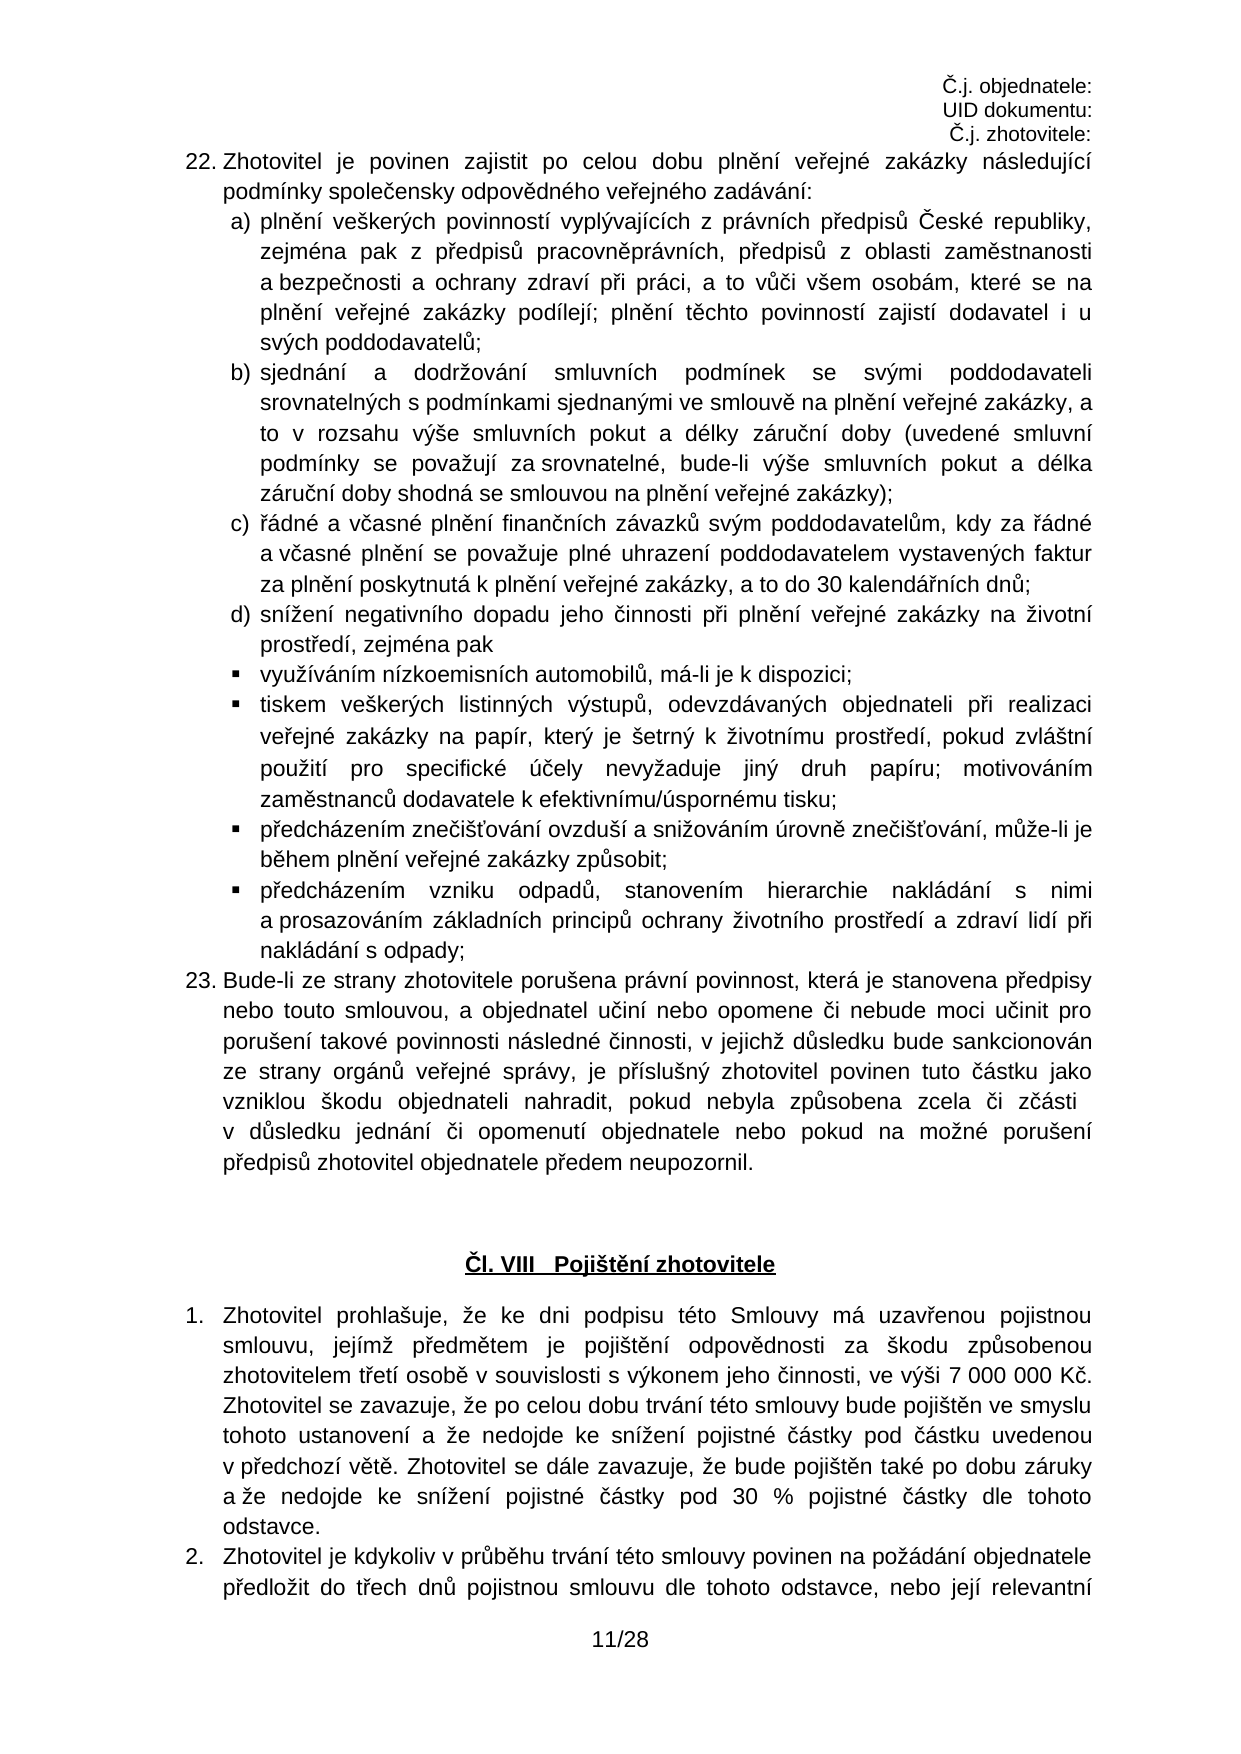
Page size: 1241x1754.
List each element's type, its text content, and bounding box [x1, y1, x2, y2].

list Bude-li ze strany zhotovitele porušena právní povinnost, která je stanovena předpisy nebo touto smlouvou, a objednatel učiní nebo opomene či nebude moci učinit pro porušení takové povinnosti následné činnosti, v jejichž důsledku bude sankcionován ze strany orgánů veřejné správy, je příslušný zhotovitel povinen tuto částku jako vzniklou škodu objednateli nahradit, pokud nebyla způsobena zcela či zčásti v důsledku jednání či opomenutí objednatele nebo pokud na možné porušení předpisů zhotovitel objednatele předem neupozornil. [185, 967, 1093, 1175]
list Zhotovitel je povinen zajistit po celou dobu plnění veřejné zakázky následující podmínky společensky odpovědného veřejného zadávání: [185, 148, 1093, 204]
text Čl. VIII Pojištění zhotovitele [148, 1251, 1093, 1277]
list tiskem veškerých listinných výstupů, odevzdávaných objednateli při realizaci veřejné zakázky na papír, který je šetrný k životnímu prostředí, pokud zvláštní použití pro specifické účely nevyžaduje jiný druh papíru; motivováním zaměstnanců dodavatele k efektivnímu/úspornému tisku; [230, 691, 1093, 812]
list Zhotovitel prohlašuje, že ke dni podpisu této Smlouvy má uzavřenou pojistnou smlouvu, jejímž předmětem je pojištění odpovědnosti za škodu způsobenou zhotovitelem třetí osobě v souvislosti s výkonem jeho činnosti, ve výši 7 000 000 Kč. Zhotovitel se zavazuje, že po celou dobu trvání této smlouvy bude pojištěn ve smyslu tohoto ustanovení a že nedojde ke snížení pojistné částky pod částku uvedenou v předchozí větě. Zhotovitel se dále zavazuje, že bude pojištěn také po dobu záruky a že nedojde ke snížení pojistné částky pod 30 % pojistné částky dle tohoto odstavce. [185, 1302, 1093, 1539]
list řádné a včasné plnění finančních závazků svým poddodavatelům, kdy za řádné a včasné plnění se považuje plné uhrazení poddodavatelem vystavených faktur za plnění poskytnutá k plnění veřejné zakázky, a to do 30 kalendářních dnů; [230, 510, 1093, 597]
list sjednání a dodržování smluvních podmínek se svými poddodavateli srovnatelných s podmínkami sjednanými ve smlouvě na plnění veřejné zakázky, a to v rozsahu výše smluvních pokut a délky záruční doby (uvedené smluvní podmínky se považují za srovnatelné, bude-li výše smluvních pokut a délka záruční doby shodná se smlouvou na plnění veřejné zakázky); [230, 359, 1093, 506]
list využíváním nízkoemisních automobilů, má-li je k dispozici; [230, 661, 1093, 687]
list předcházením znečišťování ovzduší a snižováním úrovně znečišťování, může-li je během plnění veřejné zakázky způsobit; [230, 816, 1093, 873]
list předcházením vzniku odpadů, stanovením hierarchie nakládání s nimi a prosazováním základních principů ochrany životního prostředí a zdraví lidí při nakládání s odpady; [230, 877, 1093, 963]
list plnění veškerých povinností vyplývajících z právních předpisů České republiky, zejména pak z předpisů pracovněprávních, předpisů z oblasti zaměstnanosti a bezpečnosti a ochrany zdraví při práci, a to vůči všem osobám, které se na plnění veřejné zakázky podílejí; plnění těchto povinností zajistí dodavatel i u svých poddodavatelů; [230, 208, 1093, 355]
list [185, 1543, 1093, 1600]
list snížení negativního dopadu jeho činnosti při plnění veřejné zakázky na životní prostředí, zejména pak [230, 601, 1093, 657]
